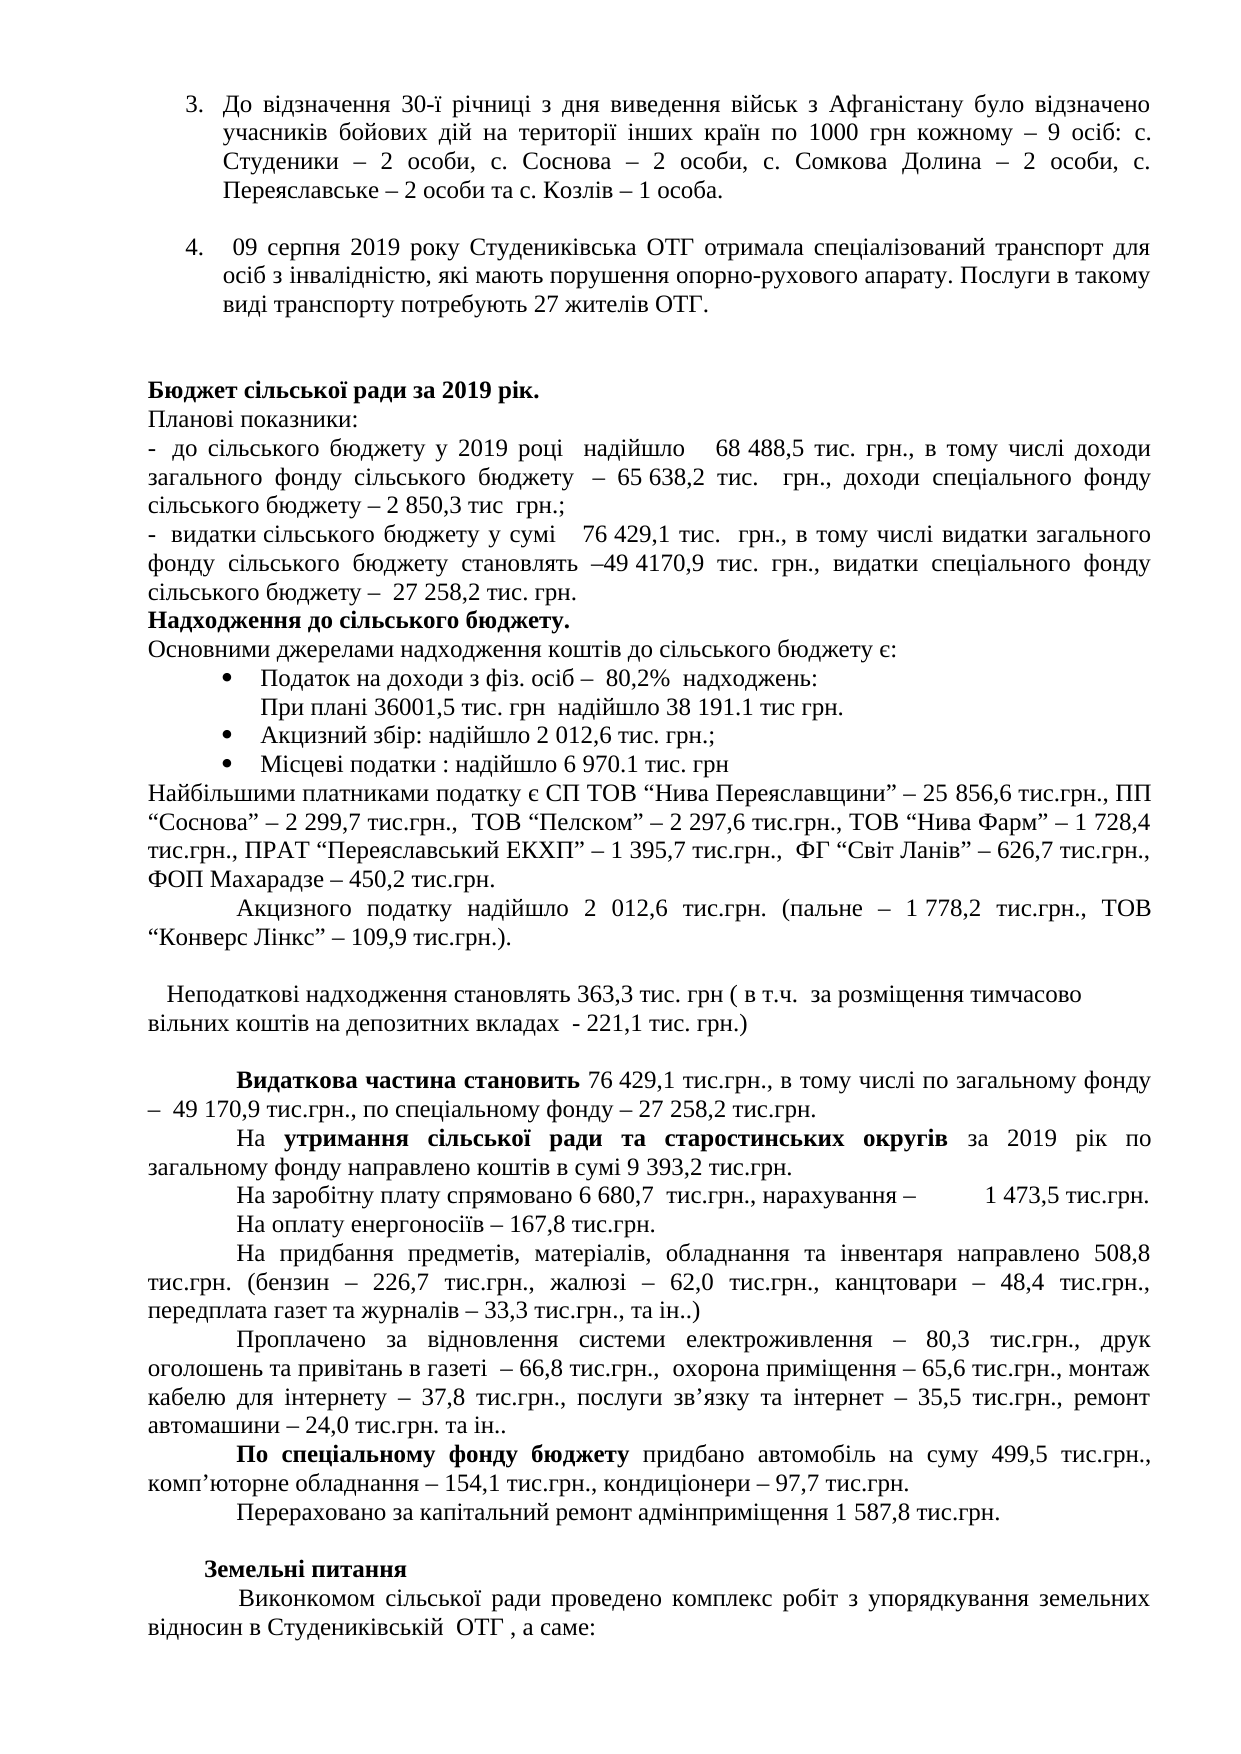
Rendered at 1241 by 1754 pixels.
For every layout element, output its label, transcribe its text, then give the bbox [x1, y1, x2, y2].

list 09 серпня 2019 року Студениківська ОТГ отримала спеціалізований транспорт для осіб з інвалідністю, які мають порушення опорно-рухового апарату. Послуги в такому виді транспорту потребують 27 жителів ОТГ. [185, 232, 1152, 318]
text Перераховано за капітальний ремонт адмінприміщення 1 587,8 тис.грн. [148, 1497, 1152, 1525]
list Податок на доходи з фіз. осіб – 80,2% надходжень: [223, 663, 1152, 692]
text Найбільшими платниками податку є СП ТОВ “Нива Переяславщини” – 25 856,6 тис.грн., ПП “Соснова” – 2 299,7 тис.грн., ТОВ “Пелском” – 2 297,6 тис.грн., ТОВ “Нива Фарм” – 1 728,4 тис.грн., ПРАТ “Переяславський ЕКХП” – 1 395,7 тис.грн., ФГ “Світ Ланів” – 626,7 тис.грн., ФОП Махарадзе – 450,2 тис.грн. [148, 778, 1152, 893]
text По спеціальному фонду бюджету придбано автомобіль на суму 499,5 тис.грн., компʼюторне обладнання – 154,1 тис.грн., кондиціонери – 97,7 тис.грн. [148, 1439, 1152, 1497]
list Місцеві податки : надійшло 6 970.1 тис. грн [223, 749, 1152, 778]
list Акцизний збір: надійшло 2 012,6 тис. грн.; [223, 720, 1152, 749]
text Проплачено за відновлення системи електроживлення – 80,3 тис.грн., друк оголошень та привітань в газеті – 66,8 тис.грн., охорона приміщення – 65,6 тис.грн., монтаж кабелю для інтернету – 37,8 тис.грн., послуги звʼязку та інтернет – 35,5 тис.грн., ремонт автомашини – 24,0 тис.грн. та ін.. [148, 1324, 1152, 1439]
text Акцизного податку надійшло 2 012,6 тис.грн. (пальне – 1 778,2 тис.грн., ТОВ “Конверс Лінкс” – 109,9 тис.грн.). [148, 893, 1152, 950]
text На утримання сільської ради та старостинських округів за 2019 рік по загальному фонду направлено коштів в сумі 9 393,2 тис.грн. [148, 1123, 1152, 1180]
text На оплату енергоносіїв – 167,8 тис.грн. [148, 1209, 1152, 1238]
text Земельні питання [148, 1554, 1152, 1583]
text На придбання предметів, матеріалів, обладнання та інвентаря направлено 508,8 тис.грн. (бензин – 226,7 тис.грн., жалюзі – 62,0 тис.грн., канцтовари – 48,4 тис.грн., передплата газет та журналів – 33,3 тис.грн., та ін..) [148, 1238, 1152, 1324]
text Видаткова частина становить 76 429,1 тис.грн., в тому числі по загальному фонду – 49 170,9 тис.грн., по спеціальному фонду – 27 258,2 тис.грн. [148, 1065, 1152, 1123]
text На заробітну плату спрямовано 6 680,7 тис.грн., нарахування – 1 473,5 тис.грн. [148, 1180, 1152, 1209]
text Планові показники: [148, 404, 1152, 433]
text - видатки сільського бюджету у сумі 76 429,1 тис. грн., в тому числі видатки загального фонду сільського бюджету становлять –49 4170,9 тис. грн., видатки спеціального фонду сільського бюджету – 27 258,2 тис. грн. [148, 519, 1152, 605]
text При плані 36001,5 тис. грн надійшло 38 191.1 тис грн. [260, 692, 1152, 720]
text Неподаткові надходження становлять 363,3 тис. грн ( в т.ч. за розміщення тимчасово вільних коштів на депозитних вкладах - 221,1 тис. грн.) [148, 979, 1152, 1037]
text Надходження до сільського бюджету. [148, 605, 1152, 634]
list До відзначення 30-ї річниці з дня виведення військ з Афганістану було відзначено учасників бойових дій на території інших країн по 1000 грн кожному – 9 осіб: с. Студеники – 2 особи, с. Соснова – 2 особи, с. Сомкова Долина – 2 особи, с. Переяславське – 2 особи та с. Козлів – 1 особа. [185, 89, 1152, 204]
text - до сільського бюджету у 2019 році надійшло 68 488,5 тис. грн., в тому числі доходи загального фонду сільського бюджету – 65 638,2 тис. грн., доходи спеціального фонду сільського бюджету – 2 850,3 тис грн.; [148, 433, 1152, 519]
text Бюджет сільської ради за 2019 рік. [148, 375, 1152, 404]
text Виконкомом сільської ради проведено комплекс робіт з упорядкування земельних відносин в Студениківській ОТГ , а саме: [148, 1583, 1152, 1640]
text Основними джерелами надходження коштів до сільського бюджету є: [148, 634, 1152, 663]
